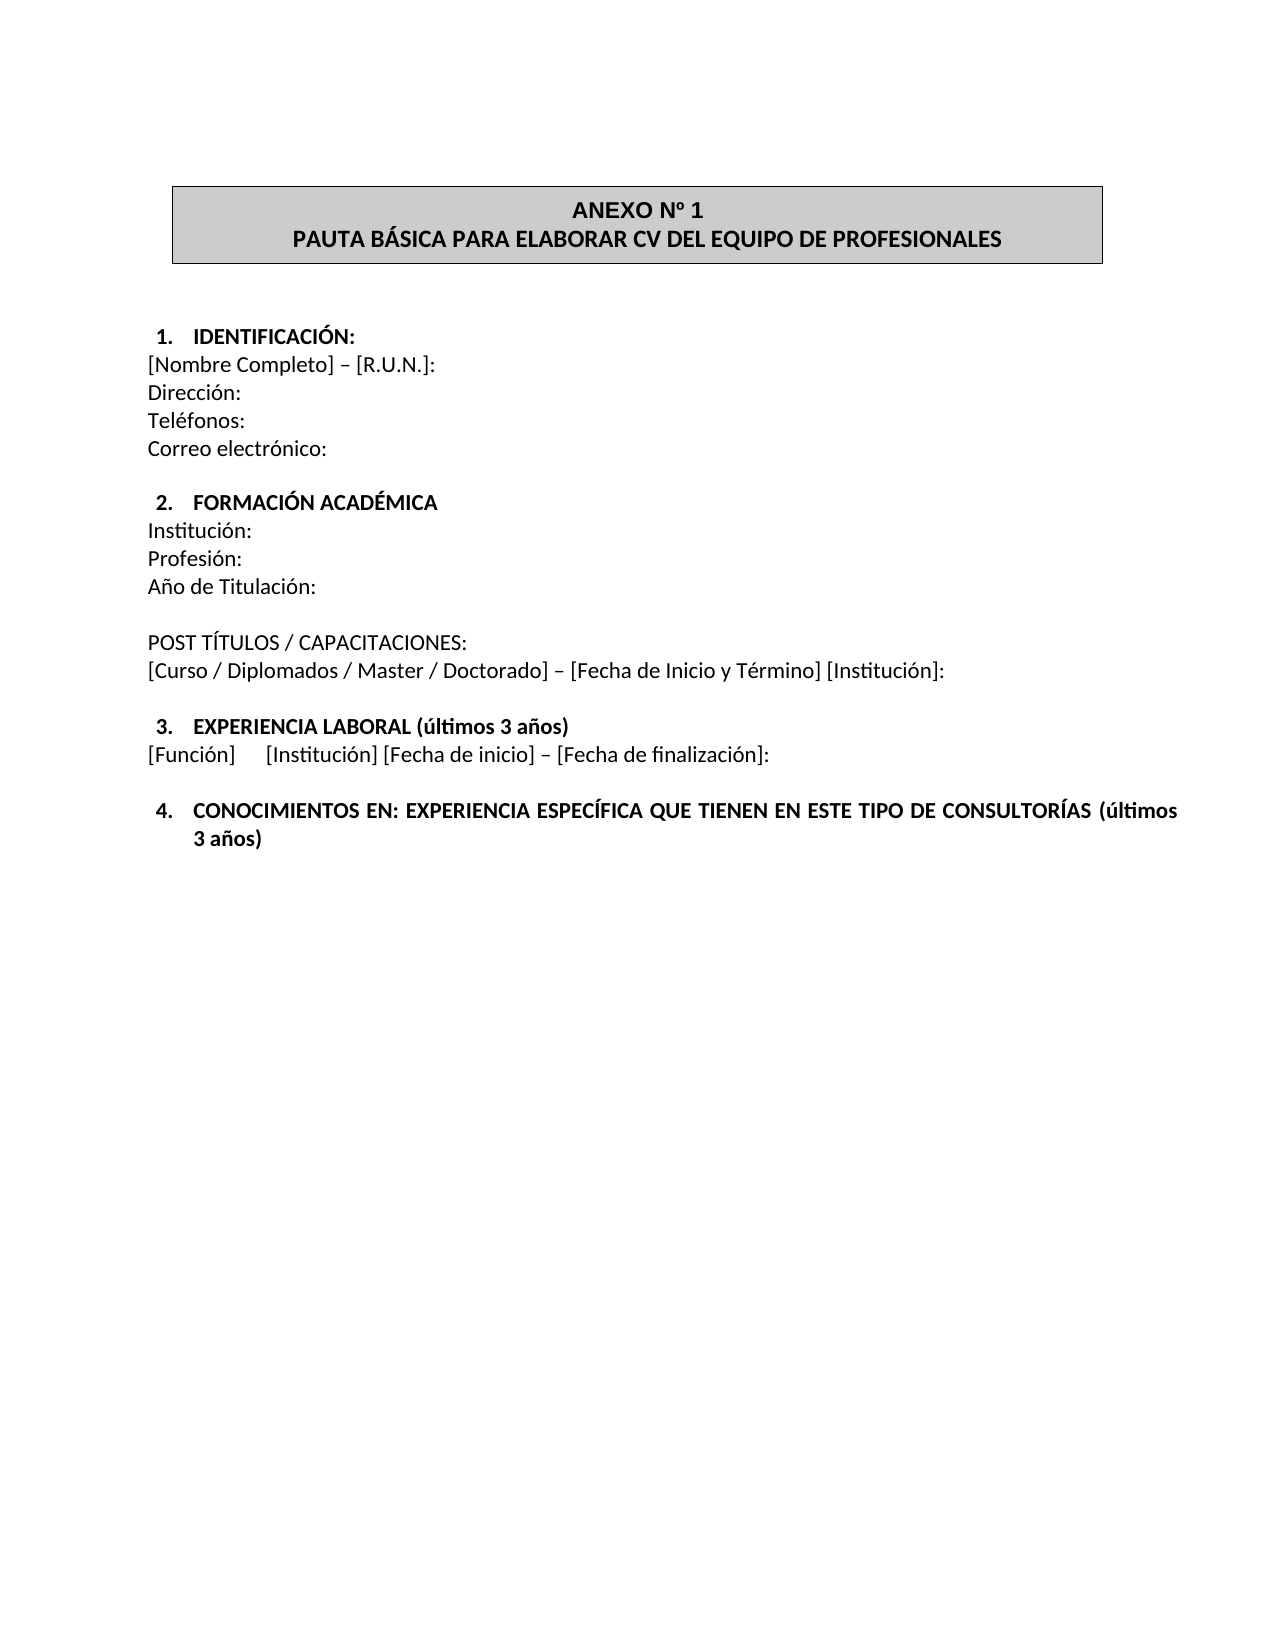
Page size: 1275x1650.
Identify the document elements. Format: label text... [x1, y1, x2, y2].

text [Curso / Diplomados / Master / Doctorado] – [Fecha de Inicio y Término] [Institución]: [148, 656, 1157, 684]
text [Nombre Completo] – [R.U.N.]: [148, 350, 1157, 378]
text Profesión: [148, 544, 1157, 572]
text [Función] [Institución] [Fecha de inicio] – [Fecha de finalización]: [148, 741, 1157, 768]
list EXPERIENCIA LABORAL (últimos 3 años) [156, 712, 1177, 741]
list FORMACIÓN ACADÉMICA [156, 488, 1177, 516]
list CONOCIMIENTOS EN: EXPERIENCIA ESPECÍFICA QUE TIENEN EN ESTE TIPO DE CONSULTORÍAS (últimos 3 años) [156, 797, 1177, 853]
table_header ANEXO Nº 1 PAUTA BÁSICA PARA ELABORAR CV DEL EQUIPO DE PROFESIONALES [173, 187, 1102, 263]
list IDENTIFICACIÓN: [156, 322, 1177, 350]
text Teléfonos: [148, 406, 1157, 434]
text Año de Titulación: [148, 572, 1157, 600]
text Dirección: [148, 378, 1157, 406]
text POST TÍTULOS / CAPACITACIONES: [148, 628, 1157, 656]
text Institución: [148, 516, 1157, 544]
text Correo electrónico: [148, 434, 1157, 462]
